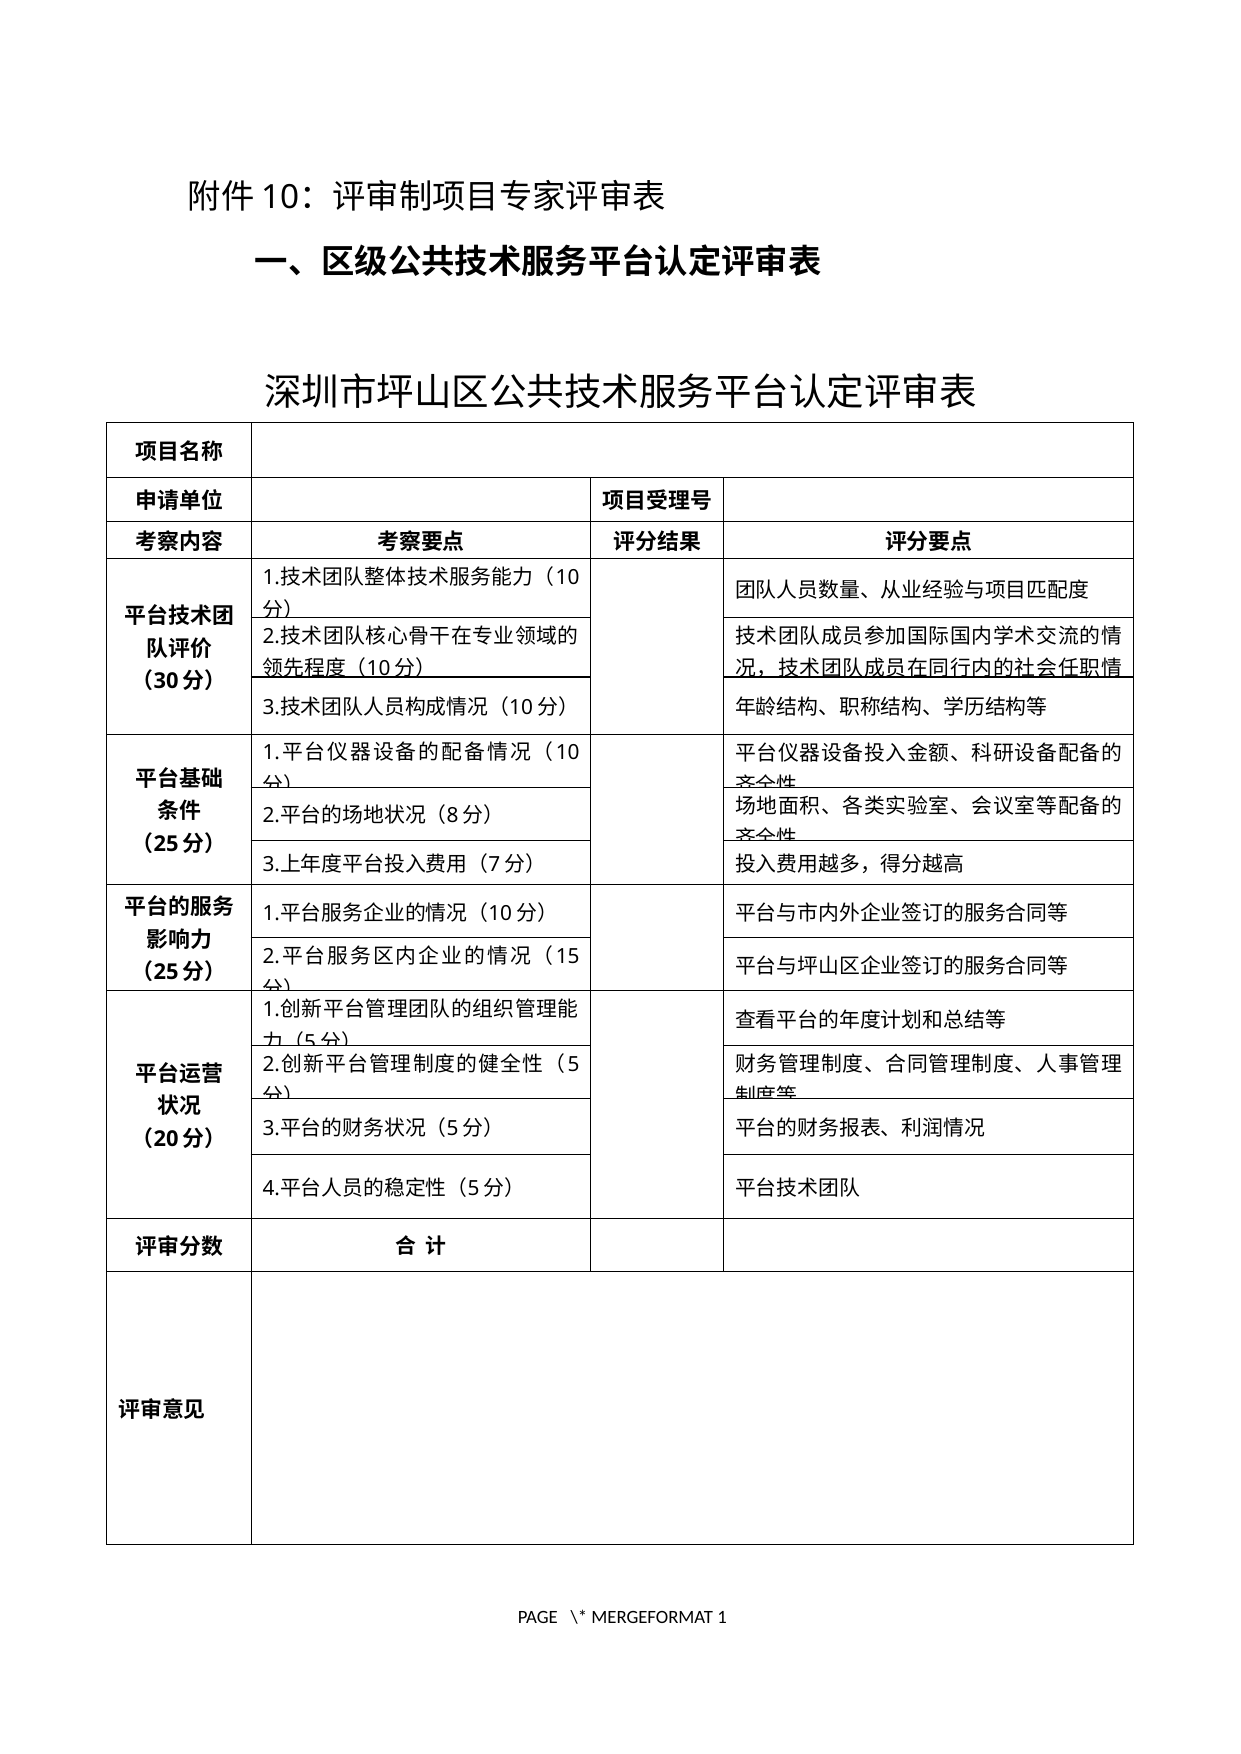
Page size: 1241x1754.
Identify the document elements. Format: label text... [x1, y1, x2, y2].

table_cell 考察要点 [252, 522, 590, 558]
table_cell 项目受理号 [591, 478, 723, 521]
table_cell 1.技术团队整体技术服务能力（10分） [252, 559, 590, 617]
table_cell 平台与坪山区企业签订的服务合同等 [724, 938, 1133, 990]
table_cell 评审分数 [107, 1219, 251, 1271]
table_cell 3.上年度平台投入费用（7分） [252, 841, 590, 884]
table_cell 4.平台人员的稳定性（5分） [252, 1155, 590, 1217]
table_cell 3.技术团队人员构成情况（10分） [252, 678, 590, 733]
table_cell 平台技术团队评价 （30分） [107, 559, 251, 733]
table_cell 2.创新平台管理制度的健全性（5分） [252, 1046, 590, 1098]
table_cell [724, 1219, 1133, 1271]
table_cell 团队人员数量、从业经验与项目匹配度 [724, 559, 1133, 617]
table_cell 1.平台服务企业的情况（10分） [252, 885, 590, 937]
table_cell 年龄结构、职称结构、学历结构等 [724, 678, 1133, 733]
table_cell 申请单位 [107, 478, 251, 521]
table_cell 平台技术团队 [724, 1155, 1133, 1217]
table_cell 平台基础 条件 （25分） [107, 735, 251, 884]
table_cell 合 计 [252, 1219, 590, 1271]
text 深圳市坪山区公共技术服务平台认定评审表 [187, 357, 1053, 422]
table_cell [252, 478, 590, 521]
table_cell 平台与市内外企业签订的服务合同等 [724, 885, 1133, 937]
table_cell 平台的财务报表、利润情况 [724, 1099, 1133, 1154]
text 附件10：评审制项目专家评审表 [187, 162, 1053, 227]
table_header [252, 423, 1133, 477]
list 区级公共技术服务平台认定评审表 [187, 227, 1053, 292]
table_header 项目名称 [107, 423, 251, 477]
table_cell 2.技术团队核心骨干在专业领域的领先程度（10分） [252, 618, 590, 676]
table_cell 技术团队成员参加国际国内学术交流的情况，技术团队成员在同行内的社会任职情况 [724, 618, 1133, 676]
table_cell 2.平台的场地状况（8分） [252, 788, 590, 840]
table_cell 查看平台的年度计划和总结等 [724, 991, 1133, 1045]
table_cell 评审意见 [107, 1272, 251, 1544]
table_cell 3.平台的财务状况（5分） [252, 1099, 590, 1154]
table_cell 评分要点 [724, 522, 1133, 558]
table_cell 平台的服务影响力 （25分） [107, 885, 251, 990]
table_cell [591, 735, 723, 884]
table_cell [252, 1272, 1133, 1544]
table_cell 投入费用越多，得分越高 [724, 841, 1133, 884]
table_cell [591, 885, 723, 990]
table_cell [591, 991, 723, 1217]
table_cell 平台仪器设备投入金额、科研设备配备的齐全性 [724, 735, 1133, 787]
table_cell 2.平台服务区内企业的情况（15分） [252, 938, 590, 990]
table_cell 1.平台仪器设备的配备情况（10分） [252, 735, 590, 787]
table_cell 场地面积、各类实验室、会议室等配备的齐全性 装修 [724, 788, 1133, 840]
table_cell [591, 1219, 723, 1271]
table_cell [591, 559, 723, 733]
table_cell 平台运营 状况 （20分） [107, 991, 251, 1217]
table_cell [724, 478, 1133, 521]
table_cell 评分结果 [591, 522, 723, 558]
table_cell 考察内容 [107, 522, 251, 558]
table_cell 1.创新平台管理团队的组织管理能力（5分） [252, 991, 590, 1045]
table_cell 财务管理制度、合同管理制度、人事管理制度等 [724, 1046, 1133, 1098]
